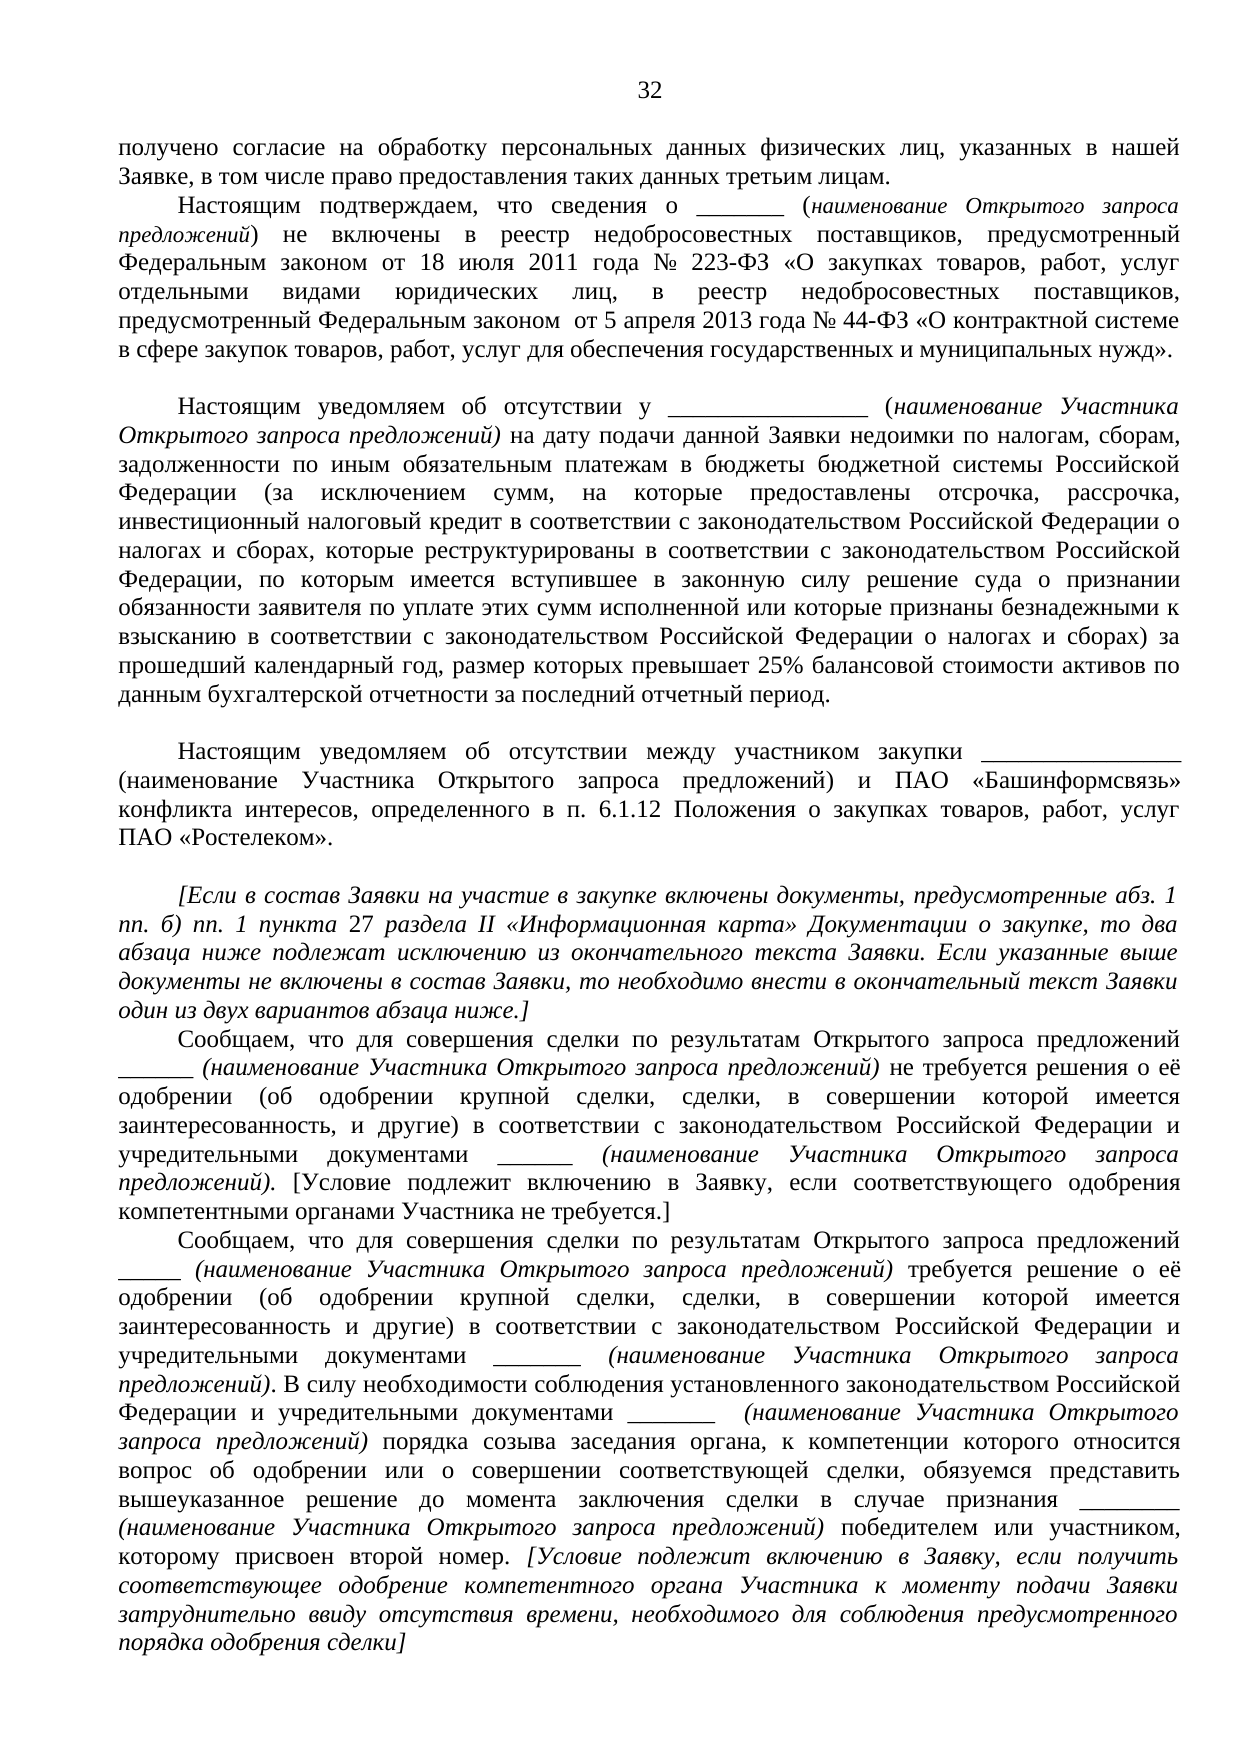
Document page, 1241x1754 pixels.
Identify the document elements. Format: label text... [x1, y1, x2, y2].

text Настоящим уведомляем об отсутствии у ________________ (наименование Участника Открытого запроса предложений) на дату подачи данной Заявки недоимки по налогам, сборам, задолженности по иным обязательным платежам в бюджеты бюджетной системы Российской Федерации (за исключением сумм, на которые предоставлены отсрочка, рассрочка, инвестиционный налоговый кредит в соответствии с законодательством Российской Федерации о налогах и сборах, которые реструктурированы в соответствии с законодательством Российской Федерации, по которым имеется вступившее в законную силу решение суда о признании обязанности заявителя по уплате этих сумм исполненной или которые признаны безнадежными к взысканию в соответствии с законодательством Российской Федерации о налогах и сборах) за прошедший календарный год, размер которых превышает 25% балансовой стоимости активов по данным бухгалтерской отчетности за последний отчетный период. [118, 391, 1181, 707]
text Сообщаем, что для совершения сделки по результатам Открытого запроса предложений ______ (наименование Участника Открытого запроса предложений) не требуется решения о её одобрении (об одобрении крупной сделки, сделки, в совершении которой имеется заинтересованность, и другие) в соответствии с законодательством Российской Федерации и учредительными документами ______ (наименование Участника Открытого запроса предложений). [Условие подлежит включению в Заявку, если соответствующего одобрения компетентными органами Участника не требуется.] [118, 1024, 1181, 1225]
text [118, 132, 1181, 190]
text [Если в состав Заявки на участие в закупке включены документы, предусмотренные абз. 1 пп. б) пп. 1 пункта 27 раздела II «Информационная карта» Документации о закупке, то два абзаца ниже подлежат исключению из окончательного текста Заявки. Если указанные выше документы не включены в состав Заявки, то необходимо внести в окончательный текст Заявки один из двух вариантов абзаца ниже.] [118, 880, 1181, 1024]
text Сообщаем, что для совершения сделки по результатам Открытого запроса предложений _____ (наименование Участника Открытого запроса предложений) требуется решение о её одобрении (об одобрении крупной сделки, сделки, в совершении которой имеется заинтересованность и другие) в соответствии с законодательством Российской Федерации и учредительными документами _______ (наименование Участника Открытого запроса предложений). В силу необходимости соблюдения установленного законодательством Российской Федерации и учредительными документами _______ (наименование Участника Открытого запроса предложений) порядка созыва заседания органа, к компетенции которого относится вопрос об одобрении или о совершении соответствующей сделки, обязуемся представить вышеуказанное решение до момента заключения сделки в случае признания ________ (наименование Участника Открытого запроса предложений) победителем или участником, которому присвоен второй номер. [Условие подлежит включению в Заявку, если получить соответствующее одобрение компетентного органа Участника к моменту подачи Заявки затруднительно ввиду отсутствия времени, необходимого для соблюдения предусмотренного порядка одобрения сделки] [118, 1225, 1181, 1656]
text Настоящим уведомляем об отсутствии между участником закупки ________________ (наименование Участника Открытого запроса предложений) и ПАО «Башинформсвязь» конфликта интересов, определенного в п. 6.1.12 Положения о закупках товаров, работ, услуг ПАО «Ростелеком». [118, 736, 1181, 851]
text Настоящим подтверждаем, что сведения о _______ (наименование Открытого запроса предложений) не включены в реестр недобросовестных поставщиков, предусмотренный Федеральным законом от 18 июля 2011 года № 223-ФЗ «О закупках товаров, работ, услуг отдельными видами юридических лиц, в реестр недобросовестных поставщиков, предусмотренный Федеральным законом от 5 апреля 2013 года № 44-ФЗ «О контрактной системе в сфере закупок товаров, работ, услуг для обеспечения государственных и муниципальных нужд». [118, 190, 1181, 362]
